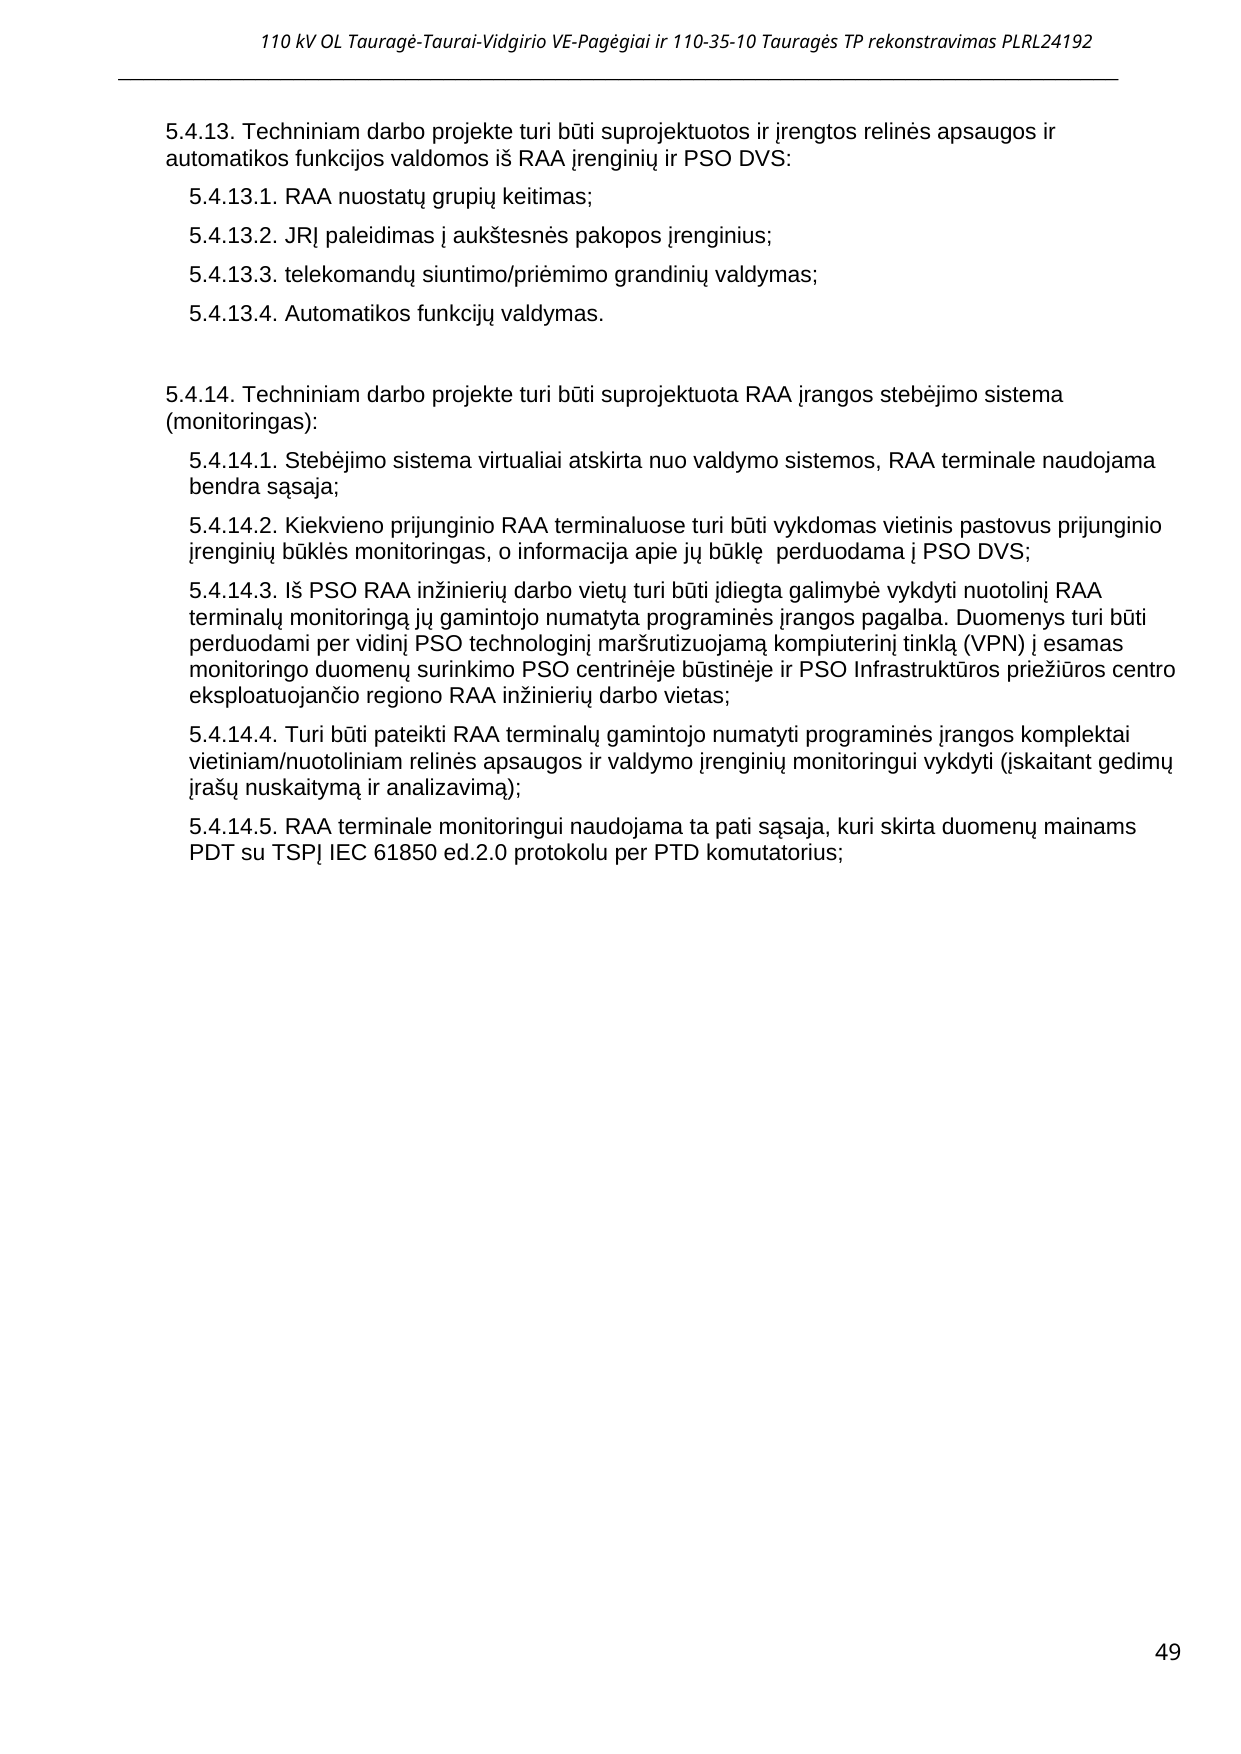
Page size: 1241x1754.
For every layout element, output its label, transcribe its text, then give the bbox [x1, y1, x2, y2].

text telekomandų siuntimo/priėmimo grandinių valdymas; [189, 261, 1181, 287]
text RAA nuostatų grupių keitimas; [189, 183, 1181, 210]
text Automatikos funkcijų valdymas. [189, 300, 1181, 326]
text Techniniam darbo projekte turi būti suprojektuotos ir įrengtos relinės apsaugos ir automatikos funkcijos valdomos iš RAA įrenginių ir PSO DVS: [165, 118, 1181, 171]
text Stebėjimo sistema virtualiai atskirta nuo valdymo sistemos, RAA terminale naudojama bendra sąsaja; [189, 447, 1181, 499]
text Techniniam darbo projekte turi būti suprojektuota RAA įrangos stebėjimo sistema (monitoringas): [165, 381, 1181, 434]
text JRĮ paleidimas į aukštesnės pakopos įrenginius; [189, 222, 1181, 248]
text Kiekvieno prijunginio RAA terminaluose turi būti vykdomas vietinis pastovus prijunginio įrenginių būklės monitoringas, o informacija apie jų būklę perduodama į PSO DVS; [189, 512, 1181, 564]
text Turi būti pateikti RAA terminalų gamintojo numatyti programinės įrangos komplektai vietiniam/nuotoliniam relinės apsaugos ir valdymo įrenginių monitoringui vykdyti (įskaitant gedimų įrašų nuskaitymą ir analizavimą); [189, 721, 1181, 800]
text Iš PSO RAA inžinierių darbo vietų turi būti įdiegta galimybė vykdyti nuotolinį RAA terminalų monitoringą jų gamintojo numatyta programinės įrangos pagalba. Duomenys turi būti perduodami per vidinį PSO technologinį maršrutizuojamą kompiuterinį tinklą (VPN) į esamas monitoringo duomenų surinkimo PSO centrinėje būstinėje ir PSO Infrastruktūros priežiūros centro eksploatuojančio regiono RAA inžinierių darbo vietas; [189, 577, 1181, 709]
text RAA terminale monitoringui naudojama ta pati sąsaja, kuri skirta duomenų mainams PDT su TSPĮ IEC 61850 ed.2.0 protokolu per PTD komutatorius; [189, 813, 1181, 866]
